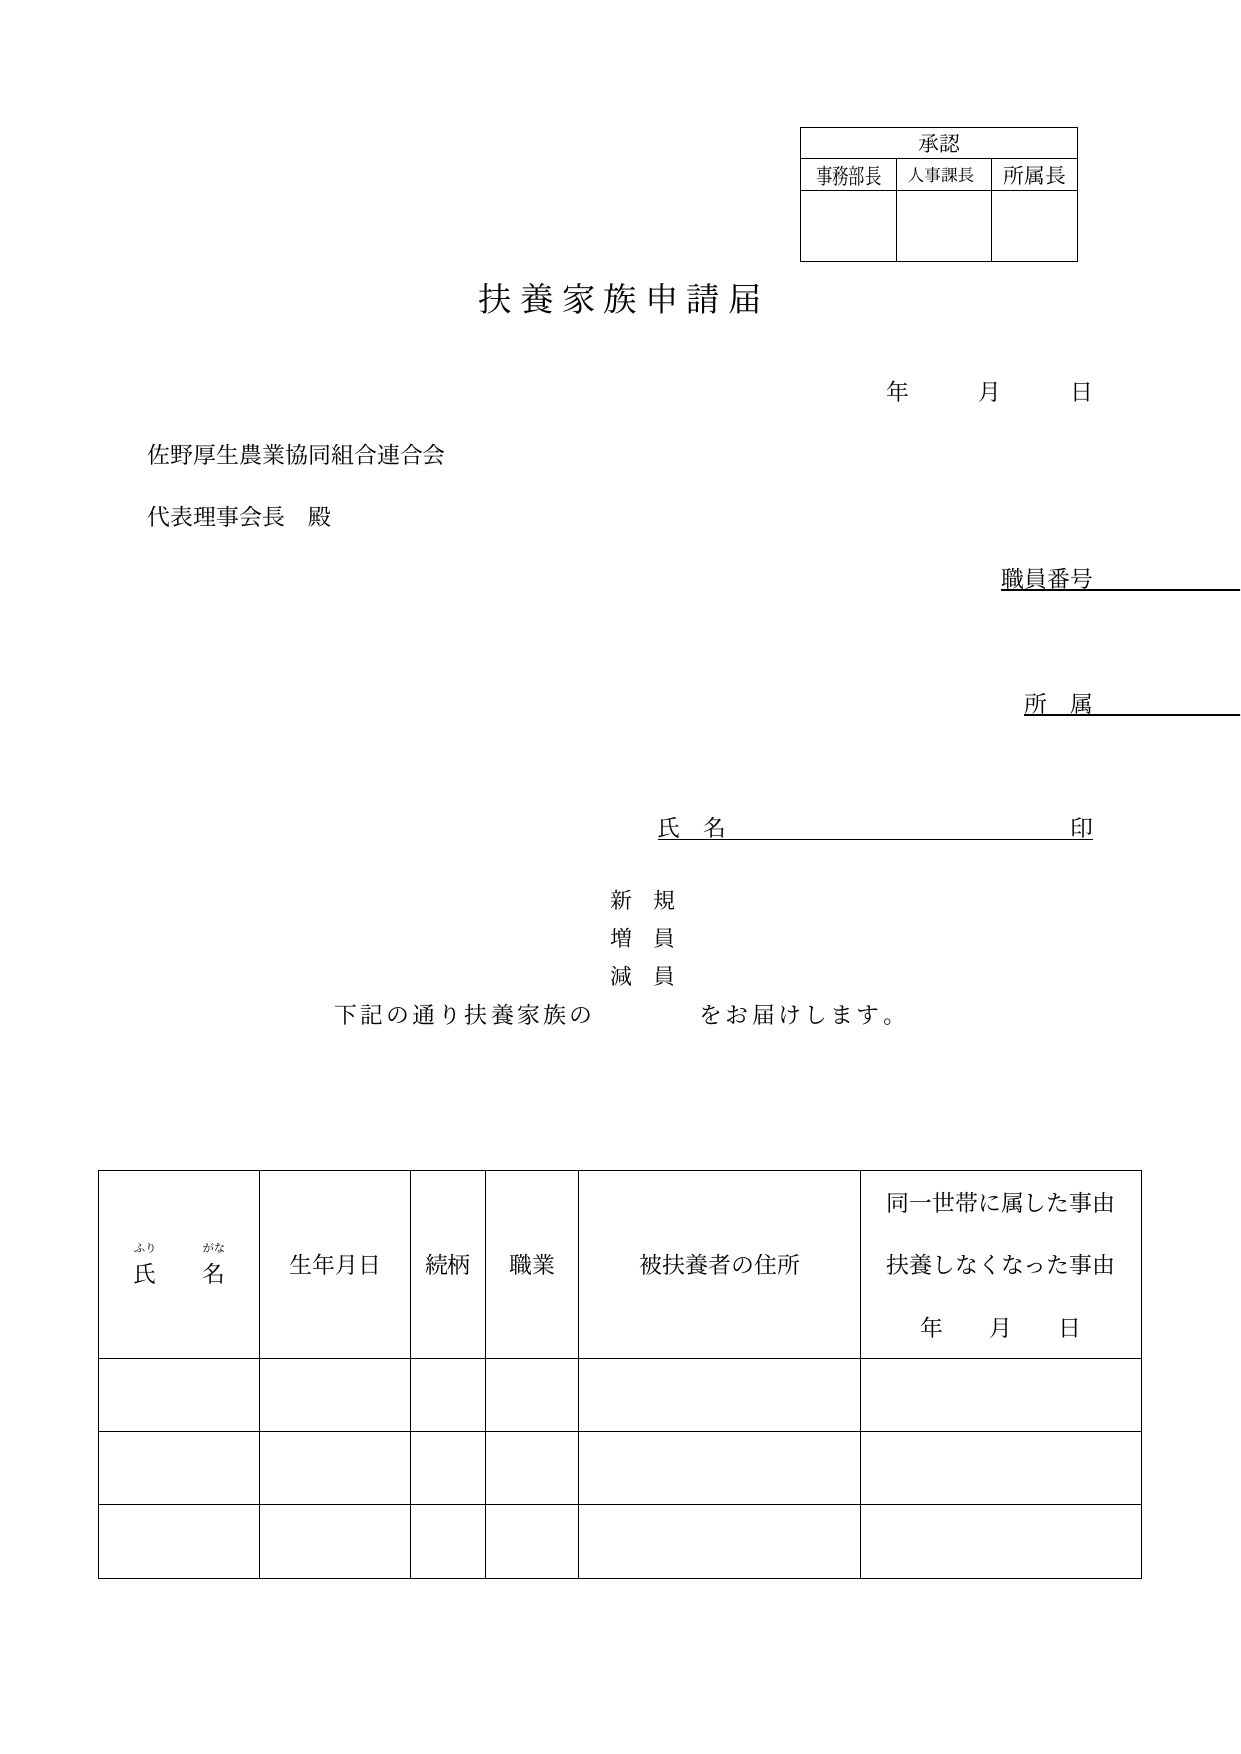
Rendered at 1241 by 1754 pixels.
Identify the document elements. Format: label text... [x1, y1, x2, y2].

table_cell [992, 191, 1077, 261]
table_cell [99, 1505, 259, 1578]
table_cell [579, 1432, 860, 1504]
table_cell 所属長 [992, 159, 1077, 190]
table_cell [861, 1432, 1141, 1504]
table_header 職業 [486, 1171, 578, 1357]
table_cell [99, 1359, 259, 1431]
text 代表理事会長 殿 [148, 484, 1092, 547]
table_cell [579, 1505, 860, 1578]
table_cell 事務部長 [801, 159, 896, 190]
table_header 生年月日 [260, 1171, 410, 1357]
table_cell [411, 1359, 485, 1431]
table_header 承認 [801, 128, 1077, 158]
text 所 属 [148, 671, 1092, 733]
table_cell [579, 1359, 860, 1431]
text 年 月 日 [148, 360, 1092, 422]
table_cell [897, 191, 991, 261]
table_header 同一世帯に属した事由 扶養しなくなった事由 年 月 日 [861, 1171, 1141, 1357]
text 佐野厚生農業協同組合連合会 [148, 422, 1092, 484]
table_cell 人事課長 [897, 159, 991, 190]
table_cell [411, 1505, 485, 1578]
text 下記の通り扶養家族の をお届けします。 [148, 983, 1092, 1045]
table_cell [486, 1359, 578, 1431]
table_cell [411, 1432, 485, 1504]
table_cell [801, 191, 896, 261]
table_cell [486, 1505, 578, 1578]
text 氏 名 印 [148, 796, 1092, 858]
table_cell [861, 1359, 1141, 1431]
table_cell [260, 1505, 410, 1578]
text 扶養家族申請届 [148, 266, 1092, 329]
table_cell [99, 1432, 259, 1504]
table_cell [861, 1505, 1141, 1578]
table_cell [260, 1432, 410, 1504]
text 職員番号 [148, 547, 1092, 609]
table_header 続柄 [411, 1171, 485, 1357]
table_header [99, 1171, 259, 1357]
table_cell [486, 1432, 578, 1504]
table_header 被扶養者の住所 [579, 1171, 860, 1357]
table_cell [260, 1359, 410, 1431]
